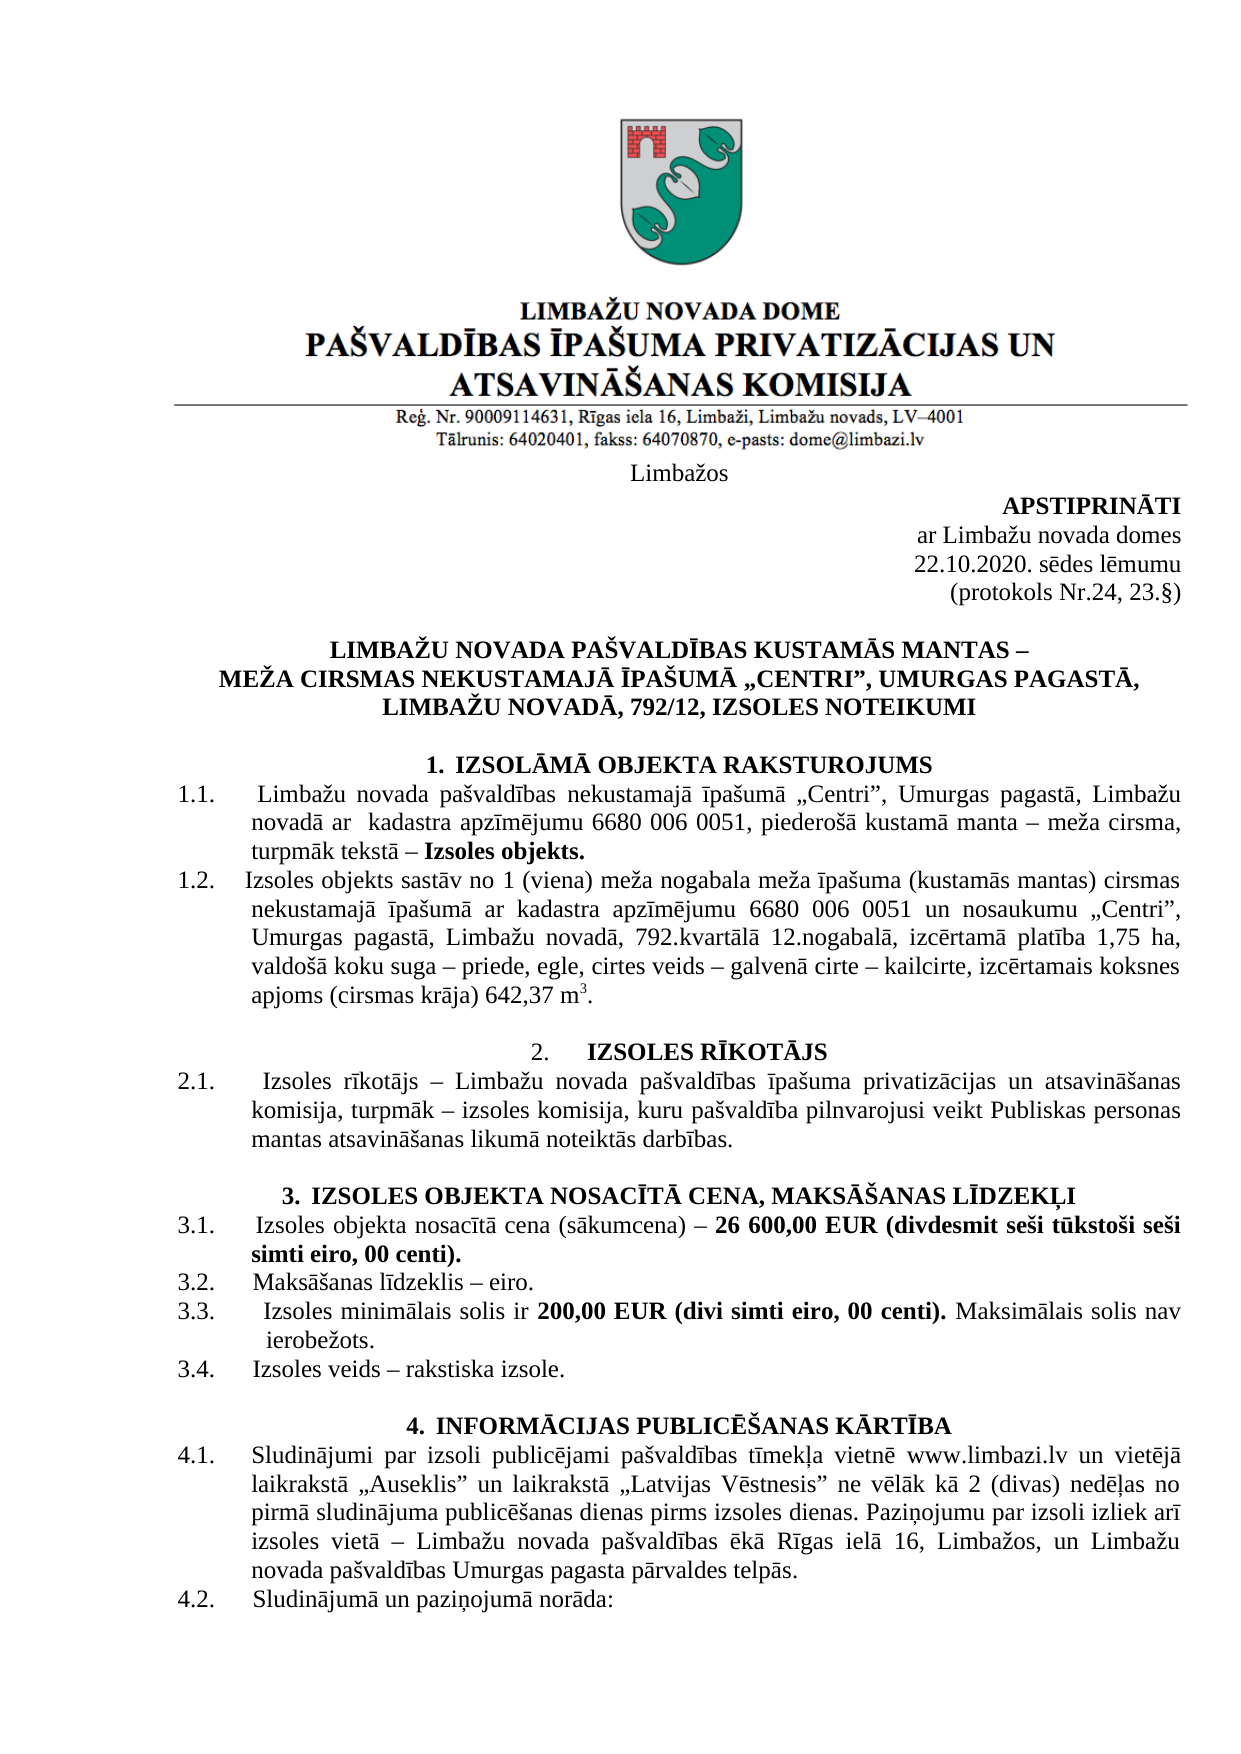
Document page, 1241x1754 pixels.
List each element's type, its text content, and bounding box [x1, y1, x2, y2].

text 1.2. Izsoles objekts sastāv no 1 (viena) meža nogabala meža īpašuma (kustamās mantas) cirsmas nekustamajā īpašumā ar kadastra apzīmējumu 6680 006 0051 un nosaukumu „Centri”, Umurgas pagastā, Limbažu novadā, 792.kvartālā 12.nogabalā, izcērtamā platība 1,75 ha, valdošā koku suga – priede, egle, cirtes veids – galvenā cirte – kailcirte, izcērtamais koksnes apjoms (cirsmas krāja) 642,37 m3. [177, 865, 1181, 1009]
text 3.4. Izsoles veids – rakstiska izsole. [177, 1354, 1181, 1382]
text 22.10.2020. sēdes lēmumu [177, 549, 1181, 577]
list INFORMĀCIJAS PUBLICĒŠANAS KĀRTĪBA [177, 1411, 1181, 1440]
text APSTIPRINĀTI [852, 491, 1181, 520]
picture [0, 0, 1241, 454]
list Sludinājumā un paziņojumā norāda: [177, 1584, 1181, 1612]
list IZSOLES OBJEKTA NOSACĪTĀ CENA, MAKSĀŠANAS LĪDZEKĻI [177, 1181, 1181, 1210]
text MEŽA CIRSMas NEKUSTAMAJĀ ĪPAŠUMĀ „Centri”, Umurgas pagastā, Limbažu novadā, 792/12, IZSOLES NOTEIKUMI [177, 664, 1181, 721]
list Sludinājumi par izsoli publicējami pašvaldības tīmekļa vietnē www.limbazi.lv un vietējā laikrakstā „Auseklis” un laikrakstā „Latvijas Vēstnesis” ne vēlāk kā 2 (divas) nedēļas no pirmā sludinājuma publicēšanas dienas pirms izsoles dienas. Paziņojumu par izsoli izliek arī izsoles vietā – Limbažu novada pašvaldības ēkā Rīgas ielā 16, Limbažos, un Limbažu novada pašvaldības Umurgas pagasta pārvaldes telpās. [177, 1440, 1181, 1584]
list IZSOLES RĪKOTĀJS [177, 1037, 1181, 1066]
text 3.1. Izsoles objekta nosacītā cena (sākumcena) – 26 600,00 EUR (divdesmit seši tūkstoši seši simti eiro, 00 centi). [177, 1210, 1181, 1267]
text 2.1. Izsoles rīkotājs – Limbažu novada pašvaldības īpašuma privatizācijas un atsavināšanas komisija, turpmāk – izsoles komisija, kuru pašvaldība pilnvarojusi veikt Publiskas personas mantas atsavināšanas likumā noteiktās darbības. [177, 1066, 1181, 1152]
text Limbažos [177, 118, 1181, 487]
text 1.1. Limbažu novada pašvaldības nekustamajā īpašumā „Centri”, Umurgas pagastā, Limbažu novadā ar kadastra apzīmējumu 6680 006 0051, piederošā kustamā manta – meža cirsma, turpmāk tekstā – Izsoles objekts. [177, 779, 1181, 865]
text 3.2. Maksāšanas līdzeklis – eiro. [177, 1267, 1181, 1296]
text 3.3. Izsoles minimālais solis ir 200,00 EUR (divi simti eiro, 00 centi). Maksimālais solis nav ierobežots. [177, 1296, 1181, 1354]
text ar Limbažu novada domes [477, 520, 1181, 549]
text (protokols Nr.24, 23.§) [177, 577, 1181, 606]
text LIMBAŽU NOVADA pašvaldības KUSTAMĀS MANTAS – [177, 635, 1181, 664]
list IZSOLĀMĀ OBJEKTA RAKSTUROJUMS [177, 750, 1181, 779]
